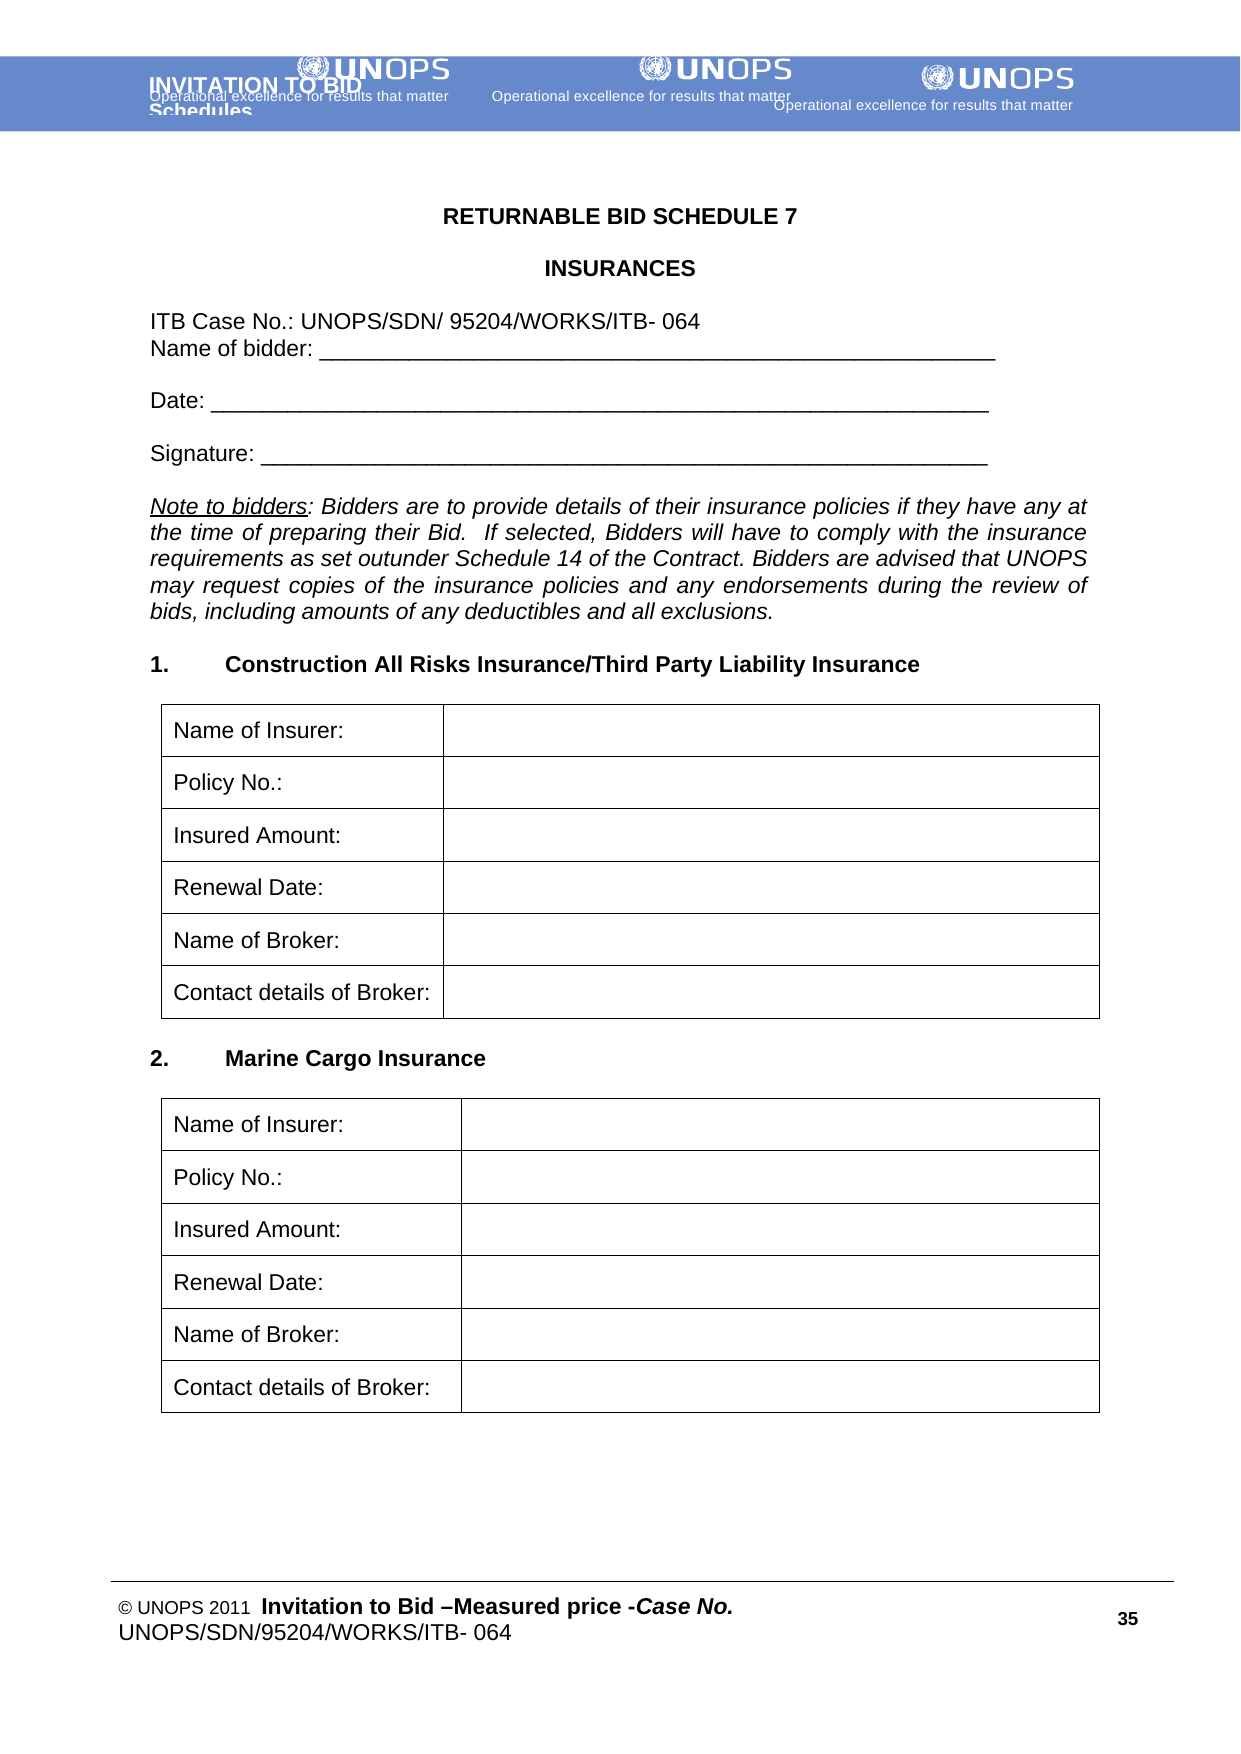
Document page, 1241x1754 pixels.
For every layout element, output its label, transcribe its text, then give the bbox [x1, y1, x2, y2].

table_cell Renewal Date: [162, 1256, 461, 1307]
text Returnable Bid Schedule 7 [150, 203, 1090, 229]
table_cell [462, 1361, 1099, 1412]
table_cell Policy No.: [162, 1151, 461, 1203]
table_cell [462, 1204, 1099, 1255]
text Name of bidder: _____________________________________________________ [150, 334, 1090, 361]
text Signature: _________________________________________________________ [150, 440, 1090, 466]
table_cell [444, 757, 1099, 808]
table_cell Name of Broker: [162, 914, 443, 965]
table_cell [462, 1256, 1099, 1307]
table_cell [444, 809, 1099, 861]
table_cell Renewal Date: [162, 862, 443, 913]
table_header [462, 1099, 1099, 1150]
table_header Name of Insurer: [162, 1099, 461, 1150]
text Note to bidders: Bidders are to provide details of their insurance policies if they have any at the time of preparing their Bid. If selected, Bidders will have to comply with the insurance requirements as set outunder Schedule 14 of the Contract. Bidders are advised that UNOPS may request copies of the insurance policies and any endorsements during the review of bids, including amounts of any deductibles and all exclusions. [150, 493, 1090, 624]
list Marine Cargo Insurance [150, 1045, 1090, 1072]
table_cell [462, 1151, 1099, 1203]
table_cell [462, 1309, 1099, 1360]
table_cell [444, 862, 1099, 913]
table_header [444, 705, 1099, 756]
table_header Name of Insurer: [162, 705, 443, 756]
text Date: _____________________________________________________________ [150, 387, 1090, 413]
table_cell Insured Amount: [162, 1204, 461, 1255]
list Construction All Risks Insurance/Third Party Liability Insurance [150, 651, 1090, 677]
table_cell Contact details of Broker: [162, 1361, 461, 1412]
text InsuranceS [150, 255, 1090, 282]
table_cell [444, 966, 1099, 1018]
table_cell Insured Amount: [162, 809, 443, 861]
text ITB Case No.: UNOPS/SDN/ 95204/WORKS/ITB- 064 [150, 308, 1090, 334]
table_cell Policy No.: [162, 757, 443, 808]
table_cell Contact details of Broker: [162, 966, 443, 1018]
table_cell [444, 914, 1099, 965]
table_cell Name of Broker: [162, 1309, 461, 1360]
